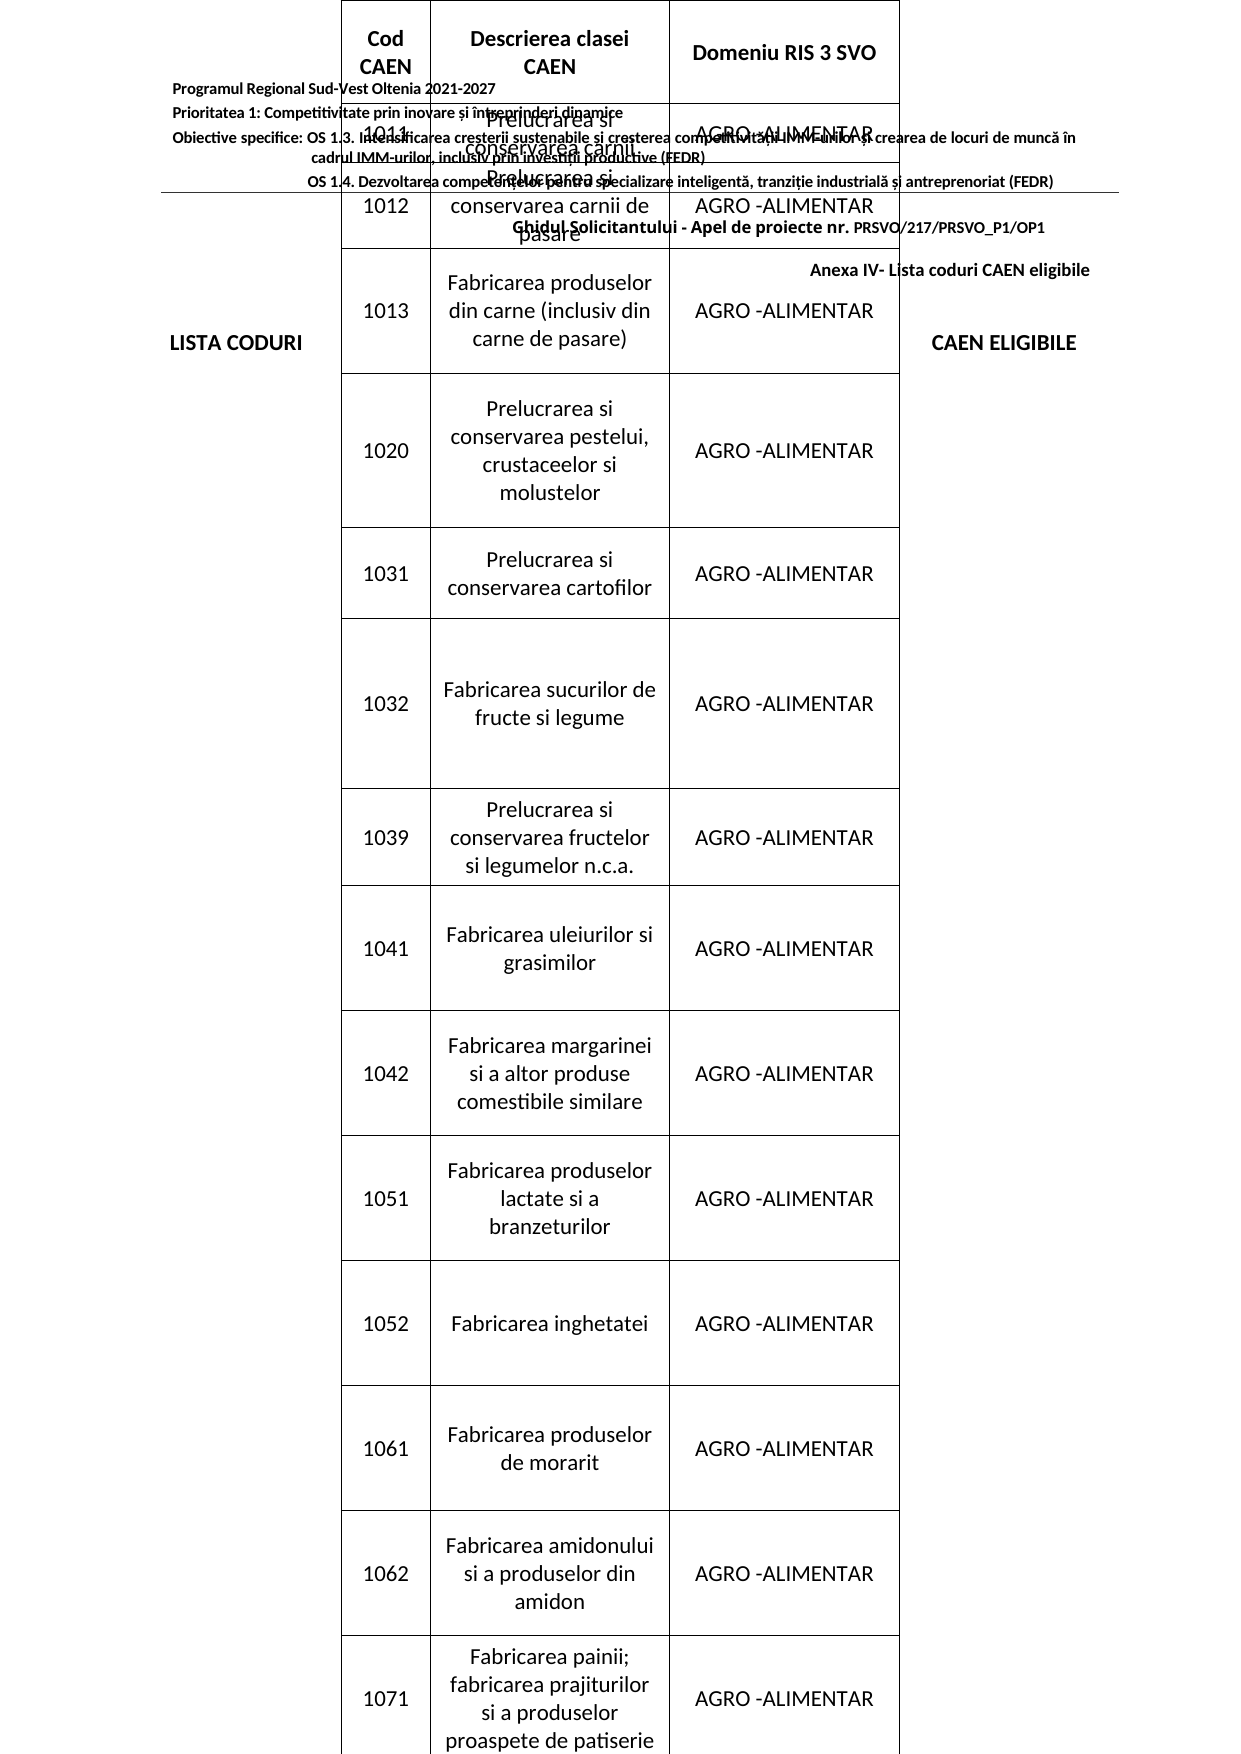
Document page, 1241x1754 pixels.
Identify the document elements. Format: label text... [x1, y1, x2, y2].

table_cell AGRO -ALIMENTAR [670, 1261, 899, 1385]
table_cell Prelucrarea si conservarea carnii de pasare [431, 163, 669, 247]
table_cell 1061 [342, 1386, 430, 1510]
table_cell AGRO -ALIMENTAR [670, 1011, 899, 1135]
table_cell 1031 [342, 528, 430, 618]
table_cell 1011 [342, 104, 430, 162]
table_cell AGRO -ALIMENTAR [670, 789, 899, 885]
table_cell AGRO -ALIMENTAR [670, 1636, 899, 1754]
table_cell AGRO -ALIMENTAR [670, 1511, 899, 1635]
table_cell Fabricarea produselor lactate si a branzeturilor [431, 1136, 669, 1260]
table_cell 1013 [342, 249, 430, 372]
table_cell 1051 [342, 1136, 430, 1260]
table_cell Fabricarea painii; fabricarea prajiturilor si a produselor proaspete de patiserie [431, 1636, 669, 1754]
table_cell 1032 [342, 619, 430, 788]
table_cell 1012 [342, 163, 430, 247]
table_cell Prelucrarea si conservarea fructelor si legumelor n.c.a. [431, 789, 669, 885]
table_cell AGRO -ALIMENTAR [670, 163, 899, 247]
table_cell Fabricarea sucurilor de fructe si legume [431, 619, 669, 788]
table_cell 1041 [342, 886, 430, 1010]
text LISTA CODURI CAEN ELIGIBILE [150, 328, 341, 356]
table_cell Fabricarea amidonului si a produselor din amidon [431, 1511, 669, 1635]
table_header Cod CAEN [342, 1, 430, 103]
table_cell 1020 [342, 374, 430, 527]
table_cell Fabricarea inghetatei [431, 1261, 669, 1385]
table_header Domeniu RIS 3 SVO [670, 1, 899, 103]
table_cell AGRO -ALIMENTAR [670, 104, 899, 162]
table_cell Prelucrarea si conservarea pestelui, crustaceelor si molustelor [431, 374, 669, 527]
table_cell 1071 [342, 1636, 430, 1754]
table_cell 1062 [342, 1511, 430, 1635]
table_cell AGRO -ALIMENTAR [670, 886, 899, 1010]
table_cell Fabricarea uleiurilor si grasimilor [431, 886, 669, 1010]
table_cell AGRO -ALIMENTAR [670, 374, 899, 527]
table_cell AGRO -ALIMENTAR [670, 1386, 899, 1510]
text LISTA CODURI CAEN ELIGIBILE [900, 328, 1090, 356]
table_cell 1039 [342, 789, 430, 885]
table_cell AGRO -ALIMENTAR [670, 619, 899, 788]
table_cell Prelucrarea si conservarea cartofilor [431, 528, 669, 618]
table_header Descrierea clasei CAEN [431, 1, 669, 103]
table_cell AGRO -ALIMENTAR [670, 249, 899, 372]
table_cell 1042 [342, 1011, 430, 1135]
table_cell AGRO -ALIMENTAR [670, 528, 899, 618]
table_cell 1052 [342, 1261, 430, 1385]
table_cell Fabricarea margarinei si a altor produse comestibile similare [431, 1011, 669, 1135]
table_cell Fabricarea produselor de morarit [431, 1386, 669, 1510]
table_cell AGRO -ALIMENTAR [670, 1136, 899, 1260]
table_cell Fabricarea produselor din carne (inclusiv din carne de pasare) [431, 249, 669, 372]
table_cell Prelucrarea si conservarea carnii [431, 104, 669, 162]
